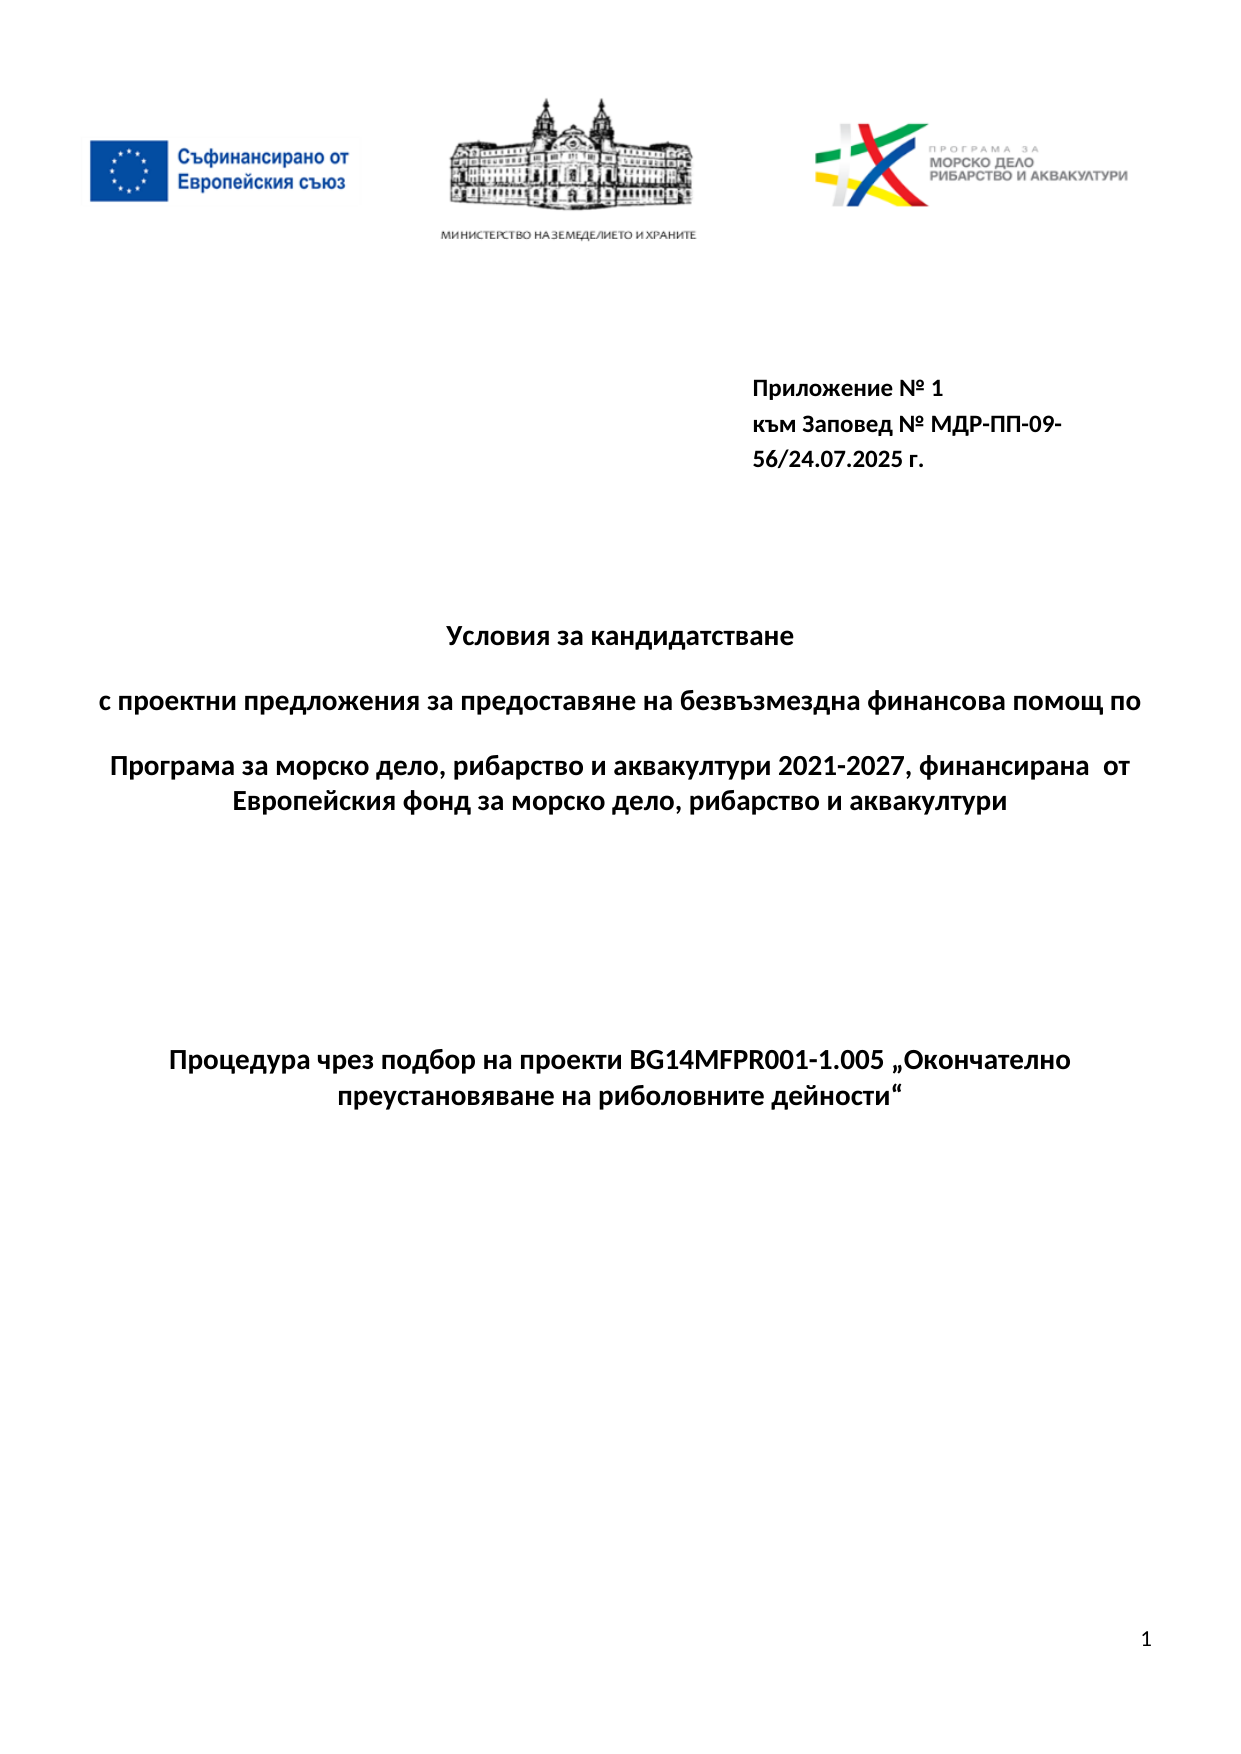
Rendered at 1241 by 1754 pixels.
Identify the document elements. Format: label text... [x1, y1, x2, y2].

text Програма за морско дело, рибарство и аквакултури 2021-2027, финансирана от Европейския фонд за морско дело, рибарство и аквакултури [89, 747, 1152, 818]
picture [59, 73, 1152, 261]
text Условия за кандидатстване [89, 617, 1152, 653]
text Процедура чрез подбор на проекти BG14MFPR001-1.005 „Окончателно преустановяване на риболовните дейности“ [89, 1041, 1152, 1113]
text Приложение № 1 [679, 372, 1152, 403]
text с проектни предложения за предоставяне на безвъзмездна финансова помощ по [89, 682, 1152, 717]
text към Заповед № МДР-ПП-09-56/24.07.2025 г. [752, 408, 1152, 473]
